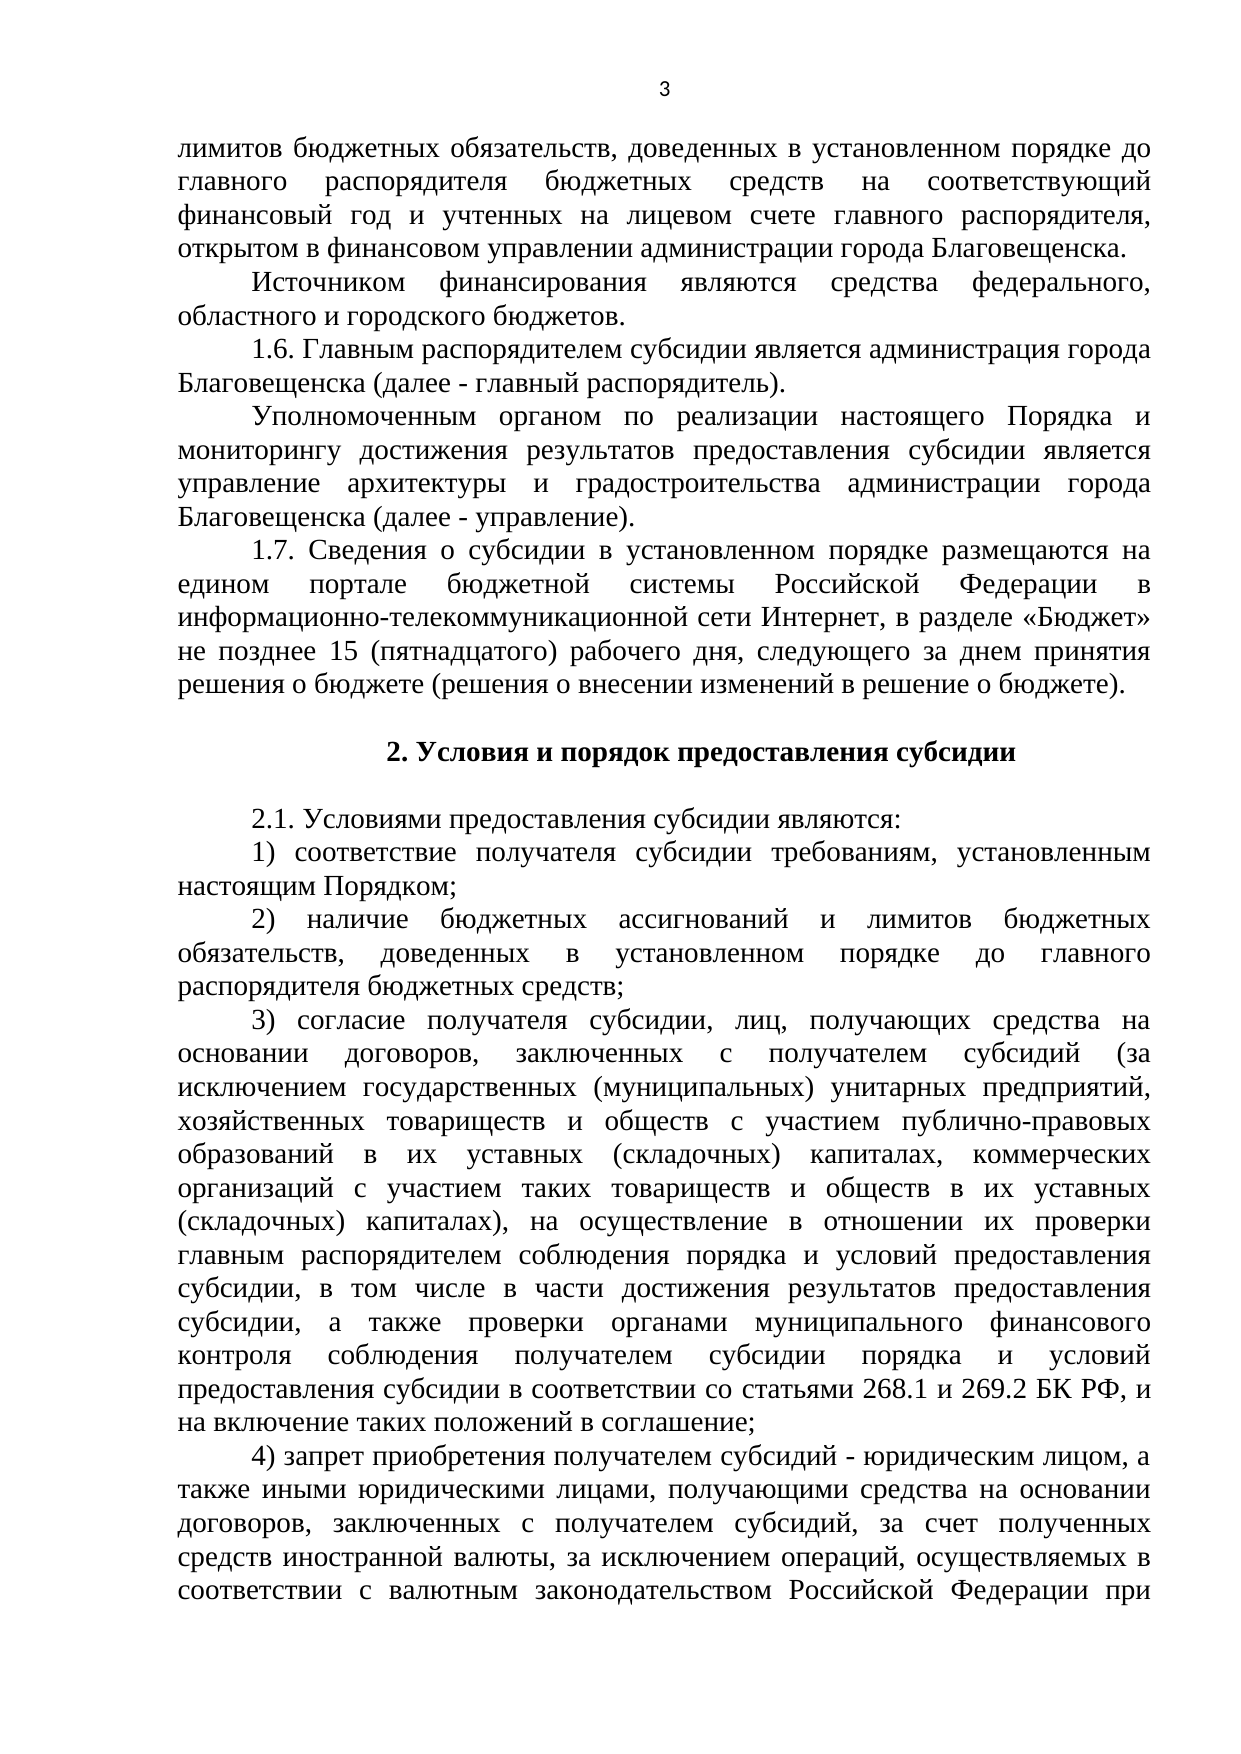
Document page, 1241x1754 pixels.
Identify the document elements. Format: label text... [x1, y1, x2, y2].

text 1.6. Главным распорядителем субсидии является администрация города Благовещенска (далее - главный распорядитель). [177, 331, 1152, 398]
text 1) соответствие получателя субсидии требованиям, установленным настоящим Порядком; [177, 834, 1152, 901]
text 1.7. Сведения о субсидии в установленном порядке размещаются на едином портале бюджетной системы Российской Федерации в информационно-телекоммуникационной сети Интернет, в разделе «Бюджет» не позднее 15 (пятнадцатого) рабочего дня, следующего за днем принятия решения о бюджете (решения о внесении изменений в решение о бюджете). [177, 532, 1152, 700]
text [177, 1438, 1152, 1606]
text 3) согласие получателя субсидии, лиц, получающих средства на основании договоров, заключенных с получателем субсидий (за исключением государственных (муниципальных) унитарных предприятий, хозяйственных товариществ и обществ с участием публично-правовых образований в их уставных (складочных) капиталах, коммерческих организаций с участием таких товариществ и обществ в их уставных (складочных) капиталах), на осуществление в отношении их проверки главным распорядителем соблюдения порядка и условий предоставления субсидии, в том числе в части достижения результатов предоставления субсидии, а также проверки органами муниципального финансового контроля соблюдения получателем субсидии порядка и условий предоставления субсидии в соответствии со статьями 268.1 и 269.2 БК РФ, и на включение таких положений в соглашение; [177, 1002, 1152, 1438]
text Источником финансирования являются средства федерального, областного и городского бюджетов. [177, 264, 1152, 331]
text Уполномоченным органом по реализации настоящего Порядка и мониторингу достижения результатов предоставления субсидии является управление архитектуры и градостроительства администрации города Благовещенска (далее - управление). [177, 398, 1152, 532]
title 2. Условия и порядок предоставления субсидии [177, 734, 1152, 767]
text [177, 130, 1152, 264]
text 2) наличие бюджетных ассигнований и лимитов бюджетных обязательств, доведенных в установленном порядке до главного распорядителя бюджетных средств; [177, 901, 1152, 1002]
text 2.1. Условиями предоставления субсидии являются: [177, 801, 1152, 834]
